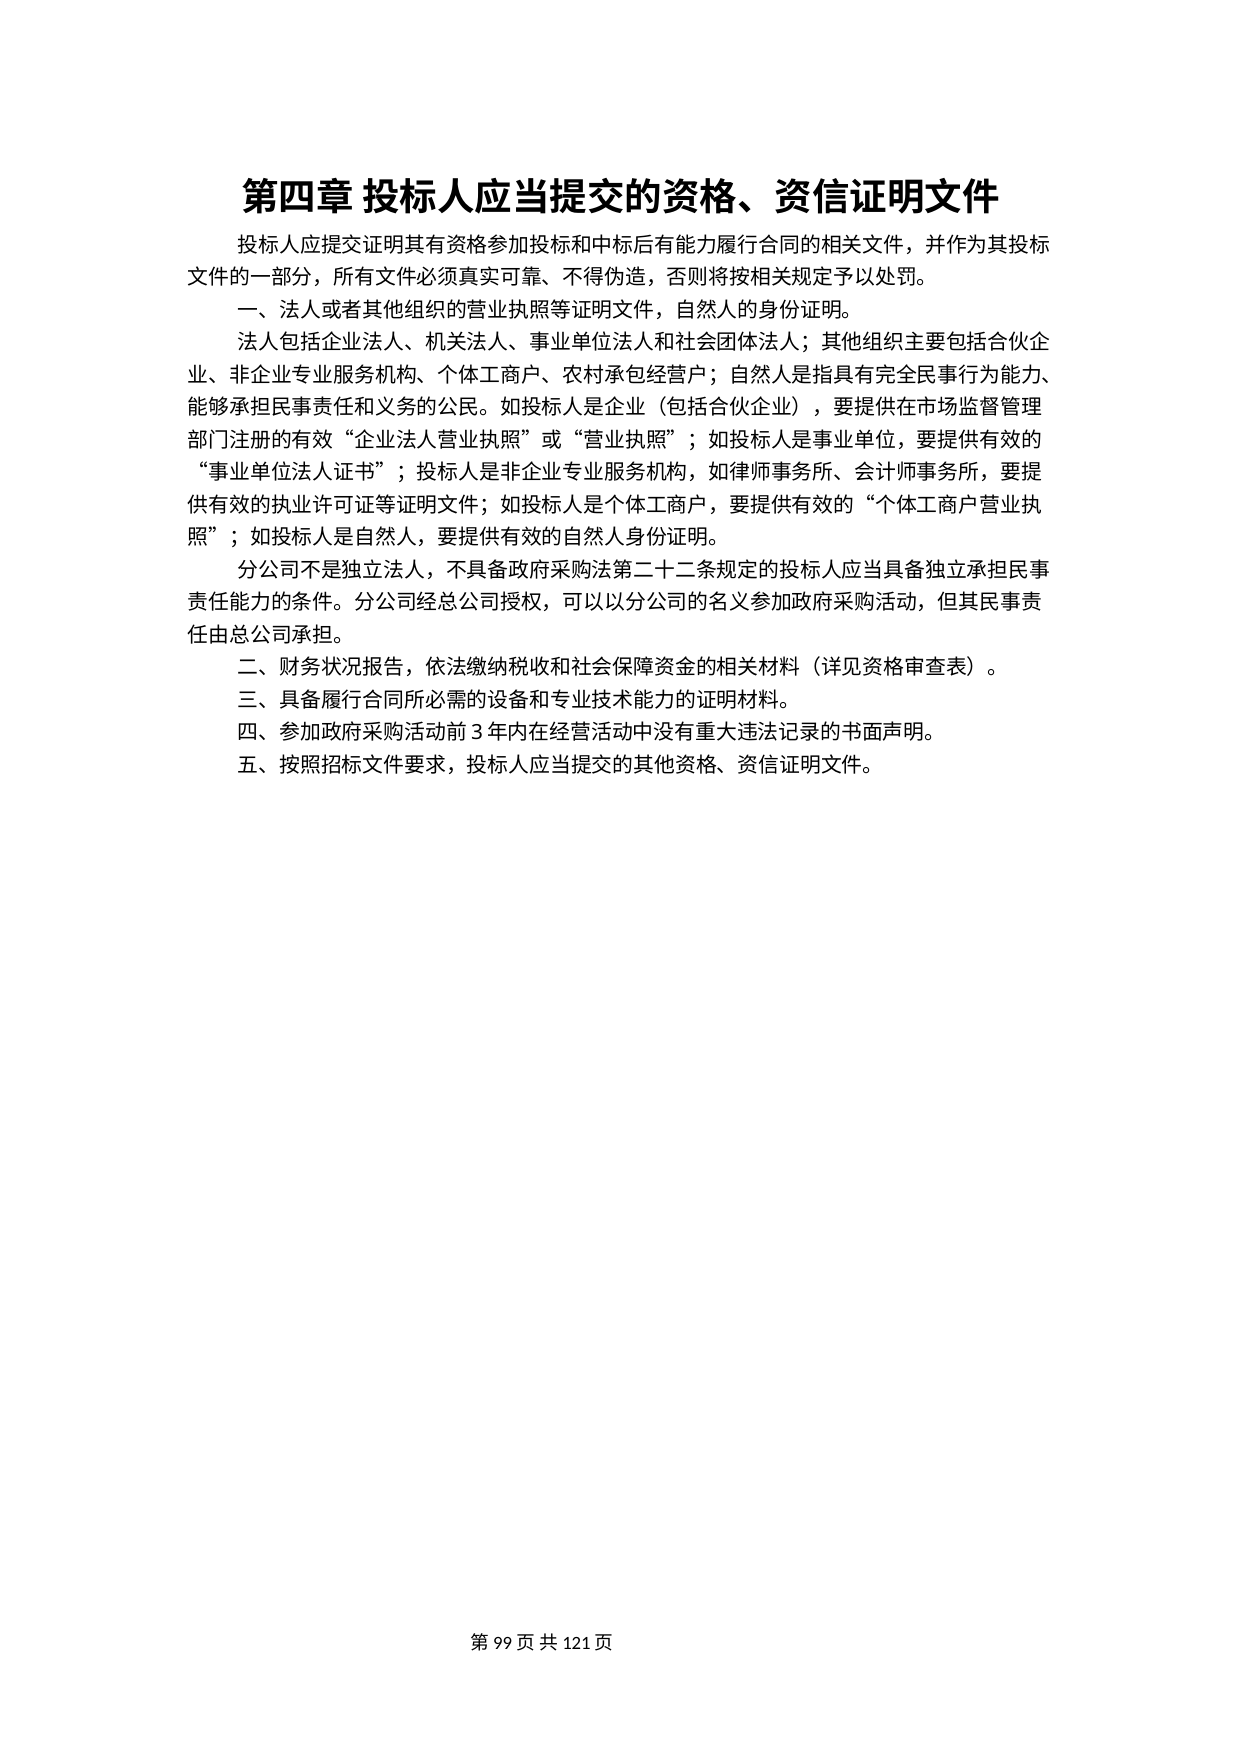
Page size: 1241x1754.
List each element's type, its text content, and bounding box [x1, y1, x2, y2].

text 分公司不是独立法人，不具备政府采购法第二十二条规定的投标人应当具备独立承担民事责任能力的条件。分公司经总公司授权，可以以分公司的名义参加政府采购活动，但其民事责任由总公司承担。 [187, 552, 1053, 649]
text 投标人应提交证明其有资格参加投标和中标后有能力履行合同的相关文件，并作为其投标文件的一部分，所有文件必须真实可靠、不得伪造，否则将按相关规定予以处罚。 [187, 227, 1053, 292]
text 五、按照招标文件要求，投标人应当提交的其他资格、资信证明文件。 [187, 747, 1053, 779]
text 三、具备履行合同所必需的设备和专业技术能力的证明材料。 [187, 682, 1053, 714]
text 二、财务状况报告，依法缴纳税收和社会保障资金的相关材料（详见资格审查表）。 [187, 649, 1053, 682]
text 第四章 投标人应当提交的资格、资信证明文件 [187, 162, 1053, 227]
text 法人包括企业法人、机关法人、事业单位法人和社会团体法人；其他组织主要包括合伙企业、非企业专业服务机构、个体工商户、农村承包经营户；自然人是指具有完全民事行为能力、能够承担民事责任和义务的公民。如投标人是企业（包括合伙企业），要提供在市场监督管理部门注册的有效“企业法人营业执照”或“营业执照”；如投标人是事业单位，要提供有效的“事业单位法人证书”；投标人是非企业专业服务机构，如律师事务所、会计师事务所，要提供有效的执业许可证等证明文件；如投标人是个体工商户，要提供有效的“个体工商户营业执照”；如投标人是自然人，要提供有效的自然人身份证明。 [187, 324, 1053, 552]
text 一、法人或者其他组织的营业执照等证明文件，自然人的身份证明。 [187, 292, 1053, 324]
text 四、参加政府采购活动前3年内在经营活动中没有重大违法记录的书面声明。 [187, 714, 1053, 747]
